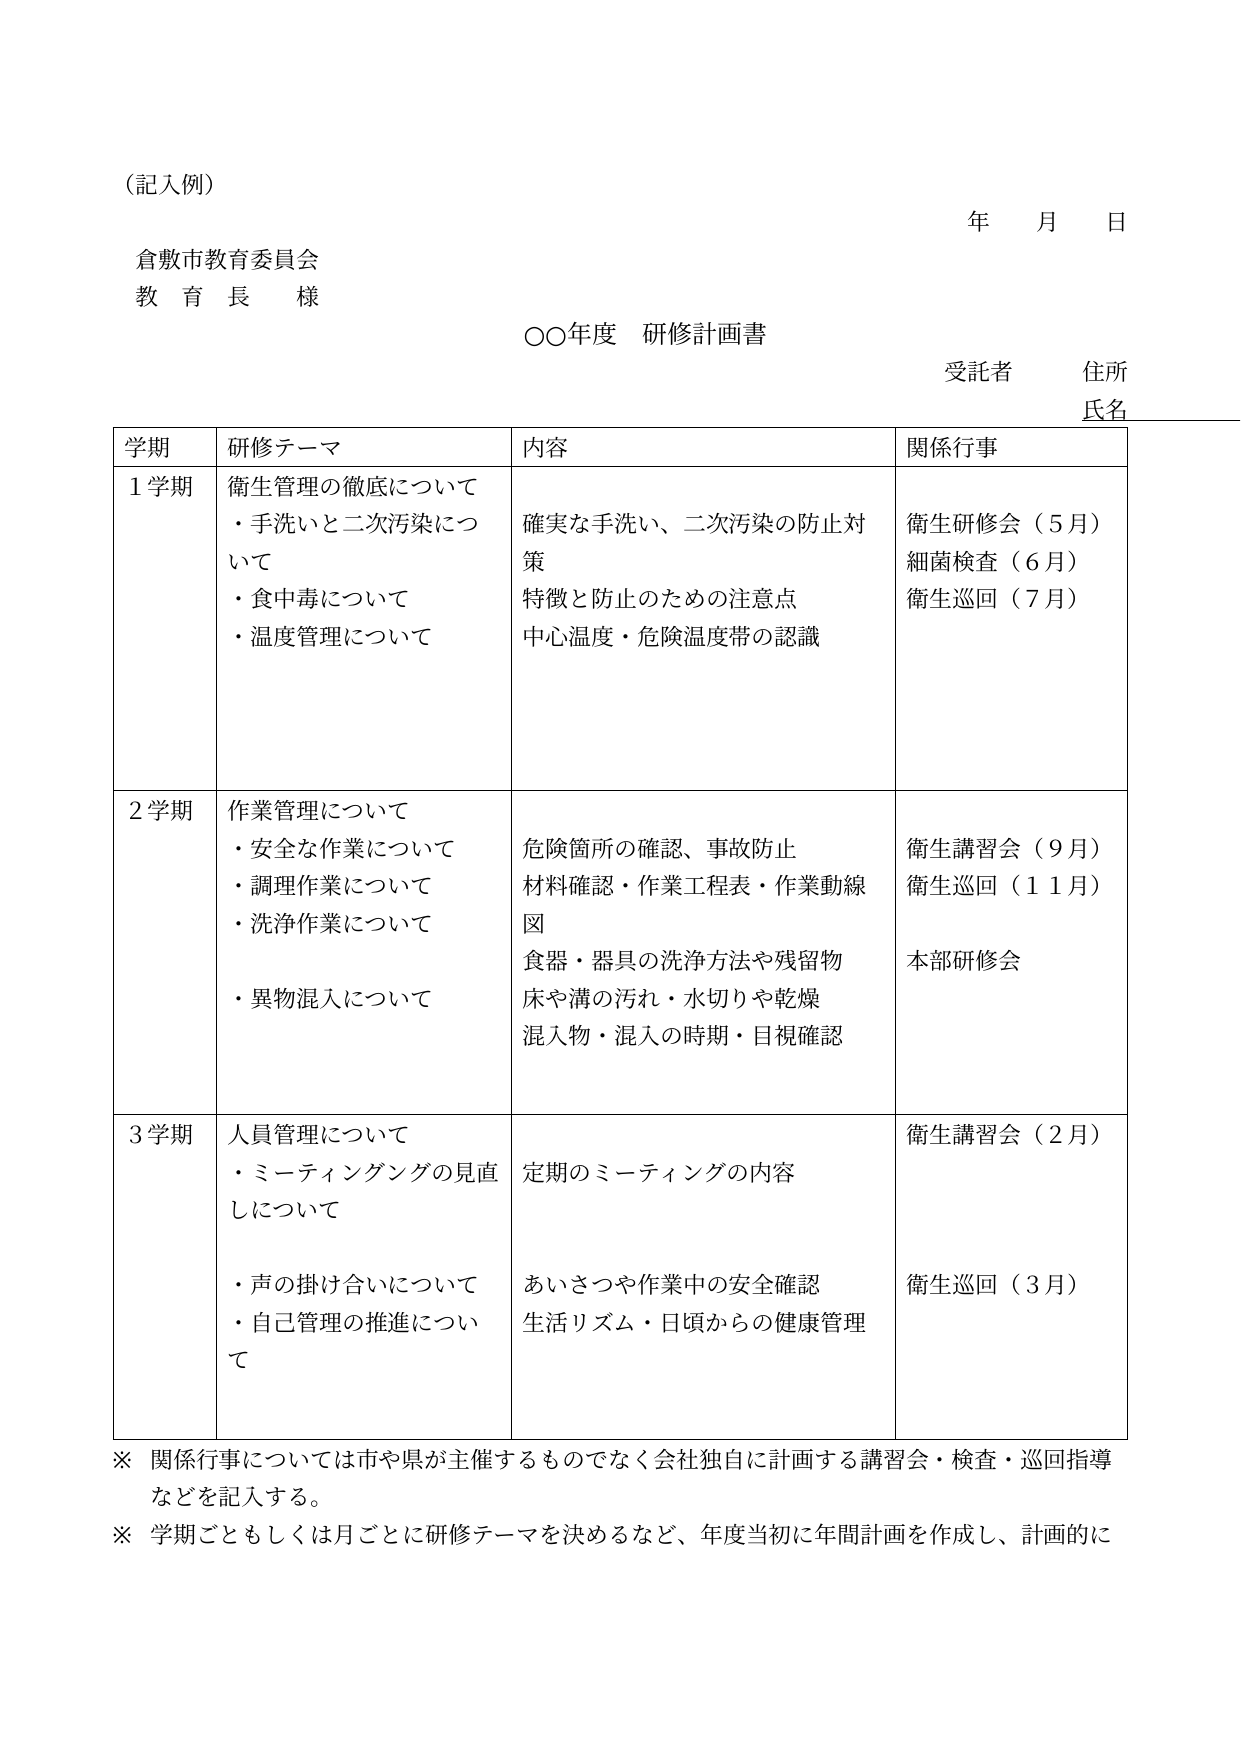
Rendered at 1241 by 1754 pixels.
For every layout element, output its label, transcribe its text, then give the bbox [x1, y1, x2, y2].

text ○○年度 研修計画書 [112, 314, 1128, 352]
table_cell １学期 [114, 467, 216, 790]
list 関係行事については市や県が主催するものでなく会社独自に計画する講習会・検査・巡回指導などを記入する。 [112, 1440, 1128, 1515]
table_header 学期 [114, 428, 216, 466]
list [112, 1515, 1128, 1552]
table_cell 衛生講習会（２月） 衛生巡回（３月） [896, 1115, 1127, 1439]
table_cell 確実な手洗い、二次汚染の防止対策 特徴と防止のための注意点 中心温度・危険温度帯の認識 [512, 467, 895, 790]
table_header 研修テーマ [217, 428, 511, 466]
table_cell 作業管理について ・安全な作業について ・調理作業について ・洗浄作業について ・異物混入について [217, 791, 511, 1114]
text 倉敷市教育委員会 [112, 239, 1128, 277]
text 氏名 [112, 389, 1128, 427]
text （記入例） [112, 164, 1128, 202]
table_cell 定期のミーティングの内容 あいさつや作業中の安全確認 生活リズム・日頃からの健康管理 [512, 1115, 895, 1439]
table_cell 衛生研修会（５月） 細菌検査（６月） 衛生巡回（７月） [896, 467, 1127, 790]
table_header 関係行事 [896, 428, 1127, 466]
table_cell 危険箇所の確認、事故防止 材料確認・作業工程表・作業動線図 食器・器具の洗浄方法や残留物 床や溝の汚れ・水切りや乾燥 混入物・混入の時期・目視確認 [512, 791, 895, 1114]
table_header 内容 [512, 428, 895, 466]
table_cell 人員管理について ・ミーティングングの見直しについて ・声の掛け合いについて ・自己管理の推進について [217, 1115, 511, 1439]
text 教 育 長 様 [112, 277, 1128, 314]
table_cell ２学期 [114, 791, 216, 1114]
text 受託者 住所 [112, 352, 1128, 389]
table_cell ３学期 [114, 1115, 216, 1439]
table_cell 衛生講習会（９月） 衛生巡回（１１月） 本部研修会 [896, 791, 1127, 1114]
text 年 月 日 [112, 202, 1128, 239]
table_cell 衛生管理の徹底について ・手洗いと二次汚染について ・食中毒について ・温度管理について [217, 467, 511, 790]
